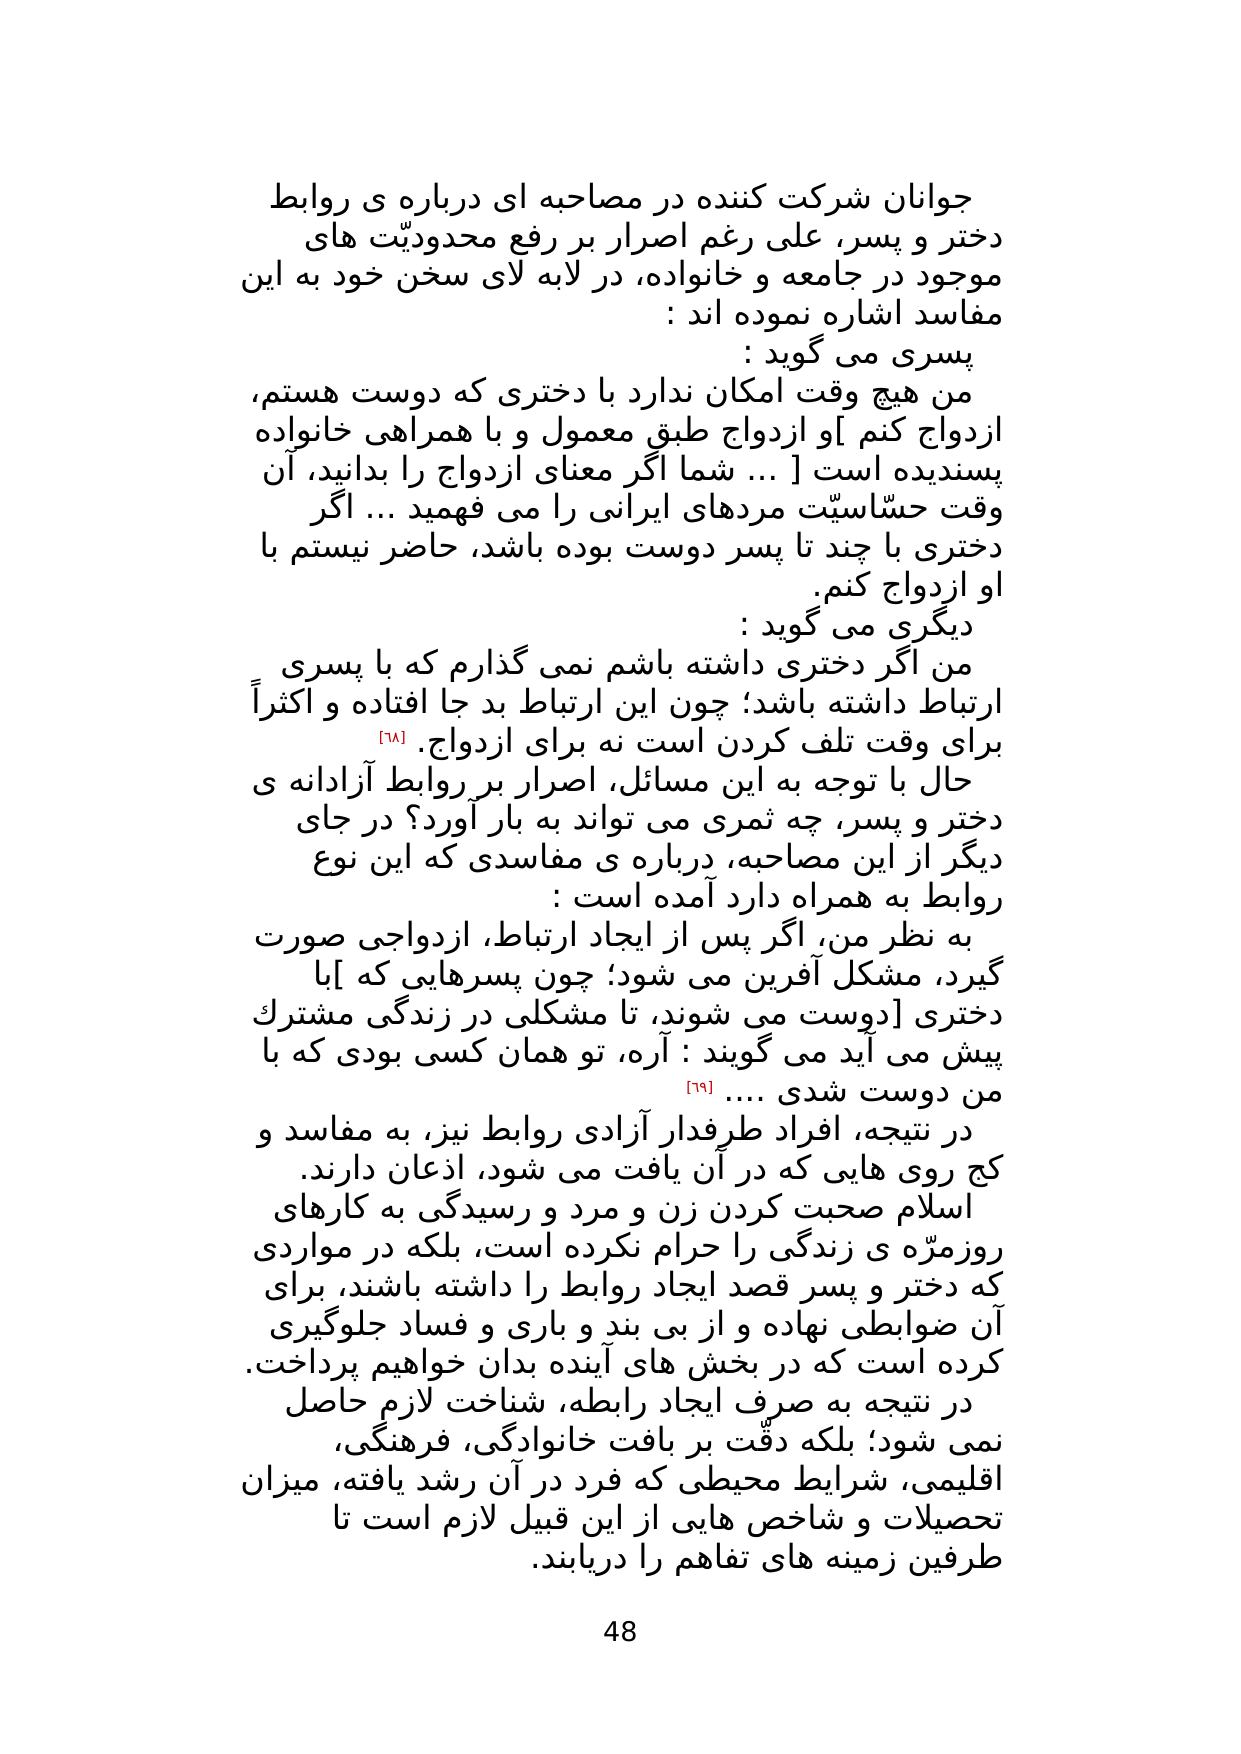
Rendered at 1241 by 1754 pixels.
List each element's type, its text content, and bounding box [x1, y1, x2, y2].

text جوانان شركت كننده در مصاحبه اى درباره ى روابط دختر و پسر، على رغم اصرار بر رفع محدوديّت هاى موجود در جامعه و خانواده، در لابه لاى سخن خود به اين مفاسد اشاره نموده اند : [236, 177, 1004, 333]
text در نتيجه به صرف ايجاد رابطه، شناخت لازم حاصل نمى شود؛ بلكه دقّت بر بافت خانوادگى، فرهنگى، اقليمى، شرايط محيطى كه فرد در آن رشد يافته، ميزان تحصيلات و شاخص هايى از اين قبيل لازم است تا طرفين زمينه هاى تفاهم را دريابند. [236, 1382, 1004, 1576]
text در نتيجه، افراد طرفدار آزادى روابط نيز، به مفاسد و كج روى هايى كه در آن يافت مى شود، اذعان دارند. [236, 1110, 1004, 1187]
text پسرى مى گويد : [236, 333, 1004, 371]
text من هيچ وقت امكان ندارد با دخترى كه دوست هستم، ازدواج كنم ]و ازدواج طبق معمول و با همراهى خانواده پسنديده است [ ... شما اگر معناى ازدواج را بدانيد، آن وقت حسّاسيّت مردهاى ايرانى را مى فهميد ... اگر دخترى با چند تا پسر دوست بوده باشد، حاضر نيستم با او ازدواج كنم. [236, 371, 1004, 604]
text حال با توجه به اين مسائل، اصرار بر روابط آزادانه ى دختر و پسر، چه ثمرى مى تواند به بار آورد؟ در جاى ديگر از اين مصاحبه، درباره ى مفاسدى كه اين نوع روابط به همراه دارد آمده است : [236, 760, 1004, 915]
text اسلام صحبت كردن زن و مرد و رسيدگى به كارهاى روزمرّه ى زندگى را حرام نكرده است، بلكه در مواردى كه دختر و پسر قصد ايجاد روابط را داشته باشند، براى آن ضوابطى نهاده و از بى بند و بارى و فساد جلوگيرى كرده است كه در بخش هاى آينده بدان خواهيم پرداخت. [236, 1187, 1004, 1382]
text به نظر من، اگر پس از ايجاد ارتباط، ازدواجى صورت گيرد، مشكل آفرين مى شود؛ چون پسرهايى كه ]با دخترى [دوست مى شوند، تا مشكلى در زندگى مشترك پيش مى آيد مى گويند : آره، تو همان كسى بودى كه با من دوست شدى .... [٦٩] [236, 915, 1004, 1110]
text ديگرى مى گويد : [236, 604, 1004, 643]
text من اگر دخترى داشته باشم نمى گذارم كه با پسرى ارتباط داشته باشد؛ چون اين ارتباط بد جا افتاده و اكثراً براى وقت تلف كردن است نه براى ازدواج. [٦٨] [236, 643, 1004, 760]
